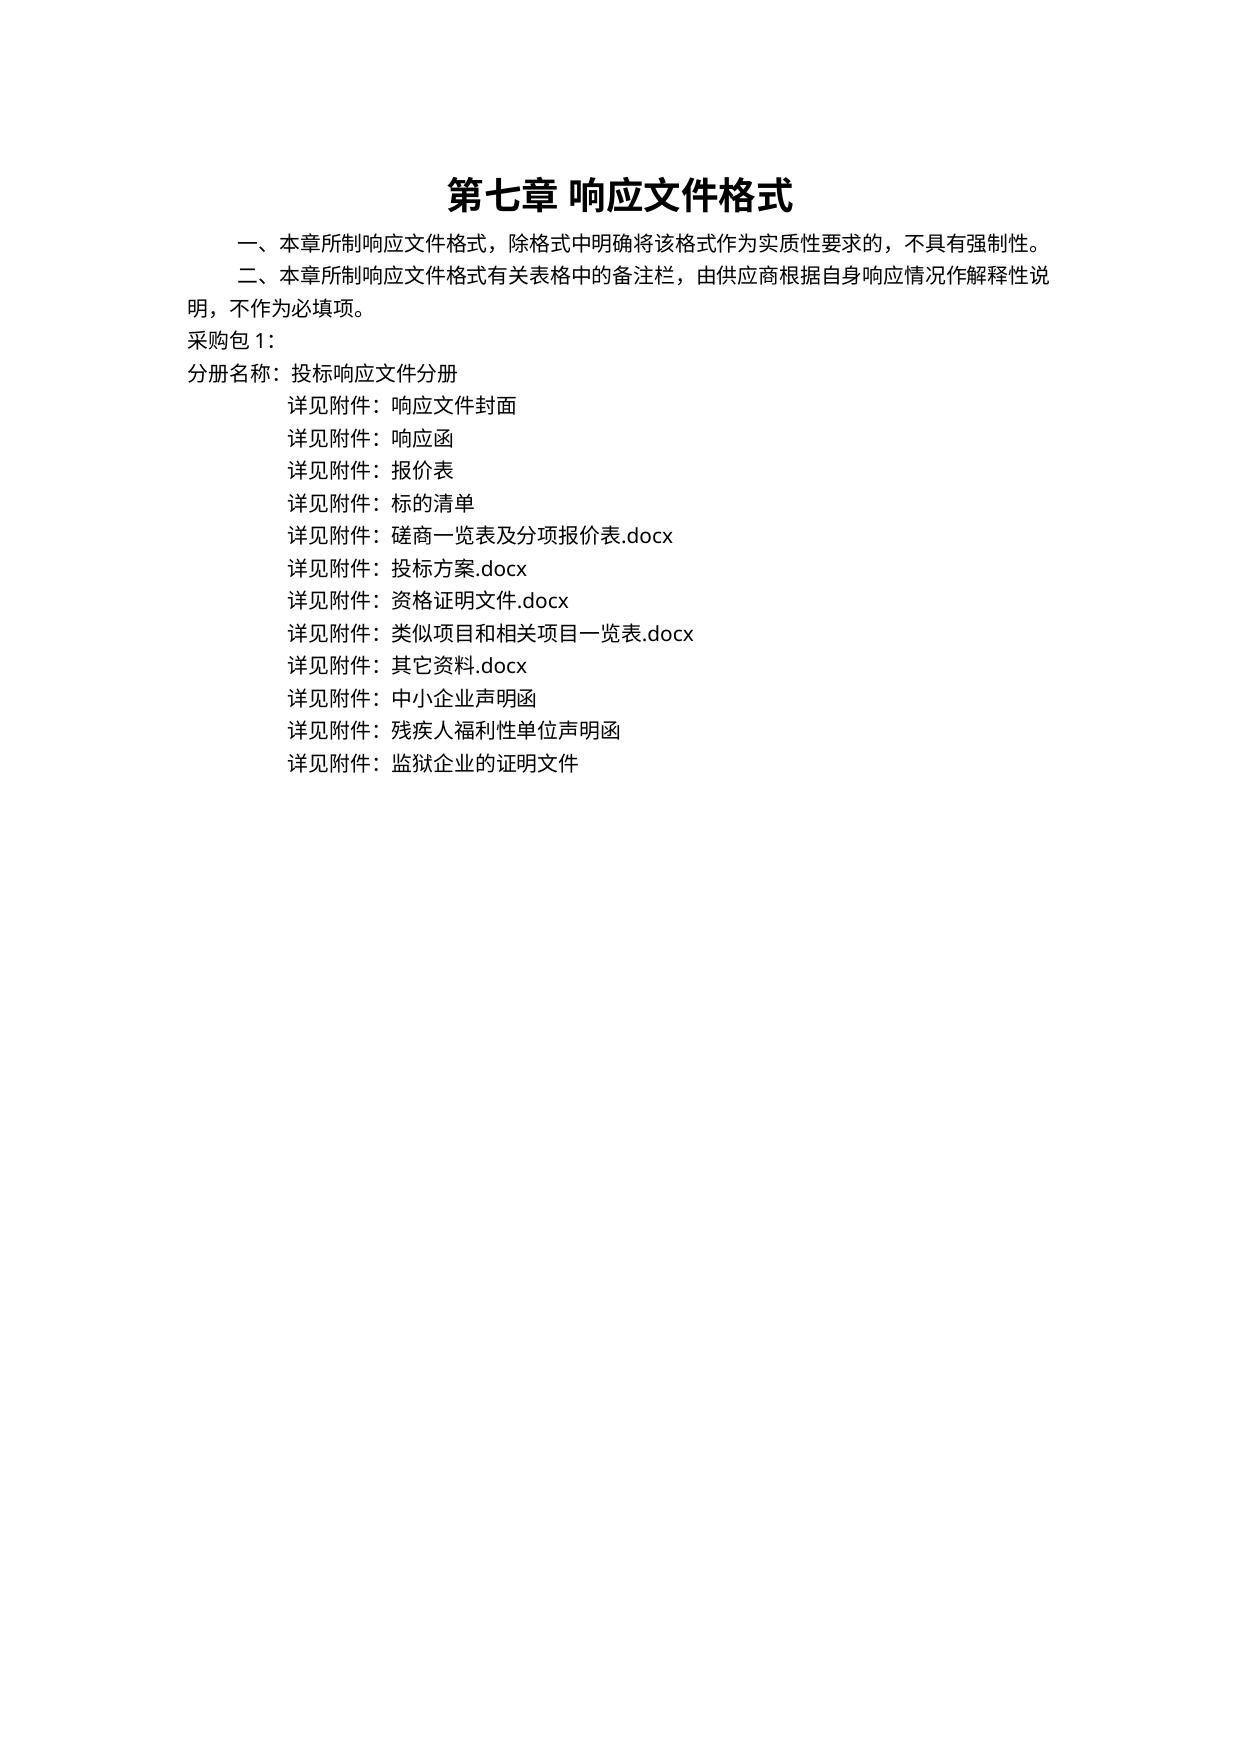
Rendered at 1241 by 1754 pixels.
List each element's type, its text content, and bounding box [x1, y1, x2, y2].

text 详见附件：其它资料.docx [187, 649, 1053, 682]
text 详见附件：响应函 [187, 422, 1053, 454]
text 详见附件：资格证明文件.docx [187, 584, 1053, 617]
text 详见附件：残疾人福利性单位声明函 [187, 714, 1053, 747]
text 分册名称：投标响应文件分册 [187, 357, 1053, 389]
text 详见附件：投标方案.docx [187, 552, 1053, 584]
text 一、本章所制响应文件格式，除格式中明确将该格式作为实质性要求的，不具有强制性。 [187, 227, 1053, 259]
text 详见附件：类似项目和相关项目一览表.docx [187, 617, 1053, 649]
text 第七章 响应文件格式 [187, 162, 1053, 227]
text 详见附件：报价表 [187, 454, 1053, 487]
text 详见附件：响应文件封面 [187, 389, 1053, 422]
text 详见附件：标的清单 [187, 487, 1053, 519]
text 详见附件：磋商一览表及分项报价表.docx [187, 519, 1053, 552]
text 详见附件：中小企业声明函 [187, 682, 1053, 714]
text 二、本章所制响应文件格式有关表格中的备注栏，由供应商根据自身响应情况作解释性说明，不作为必填项。 [187, 259, 1053, 324]
text 详见附件：监狱企业的证明文件 [187, 747, 1053, 779]
text 采购包1： [187, 324, 1053, 357]
